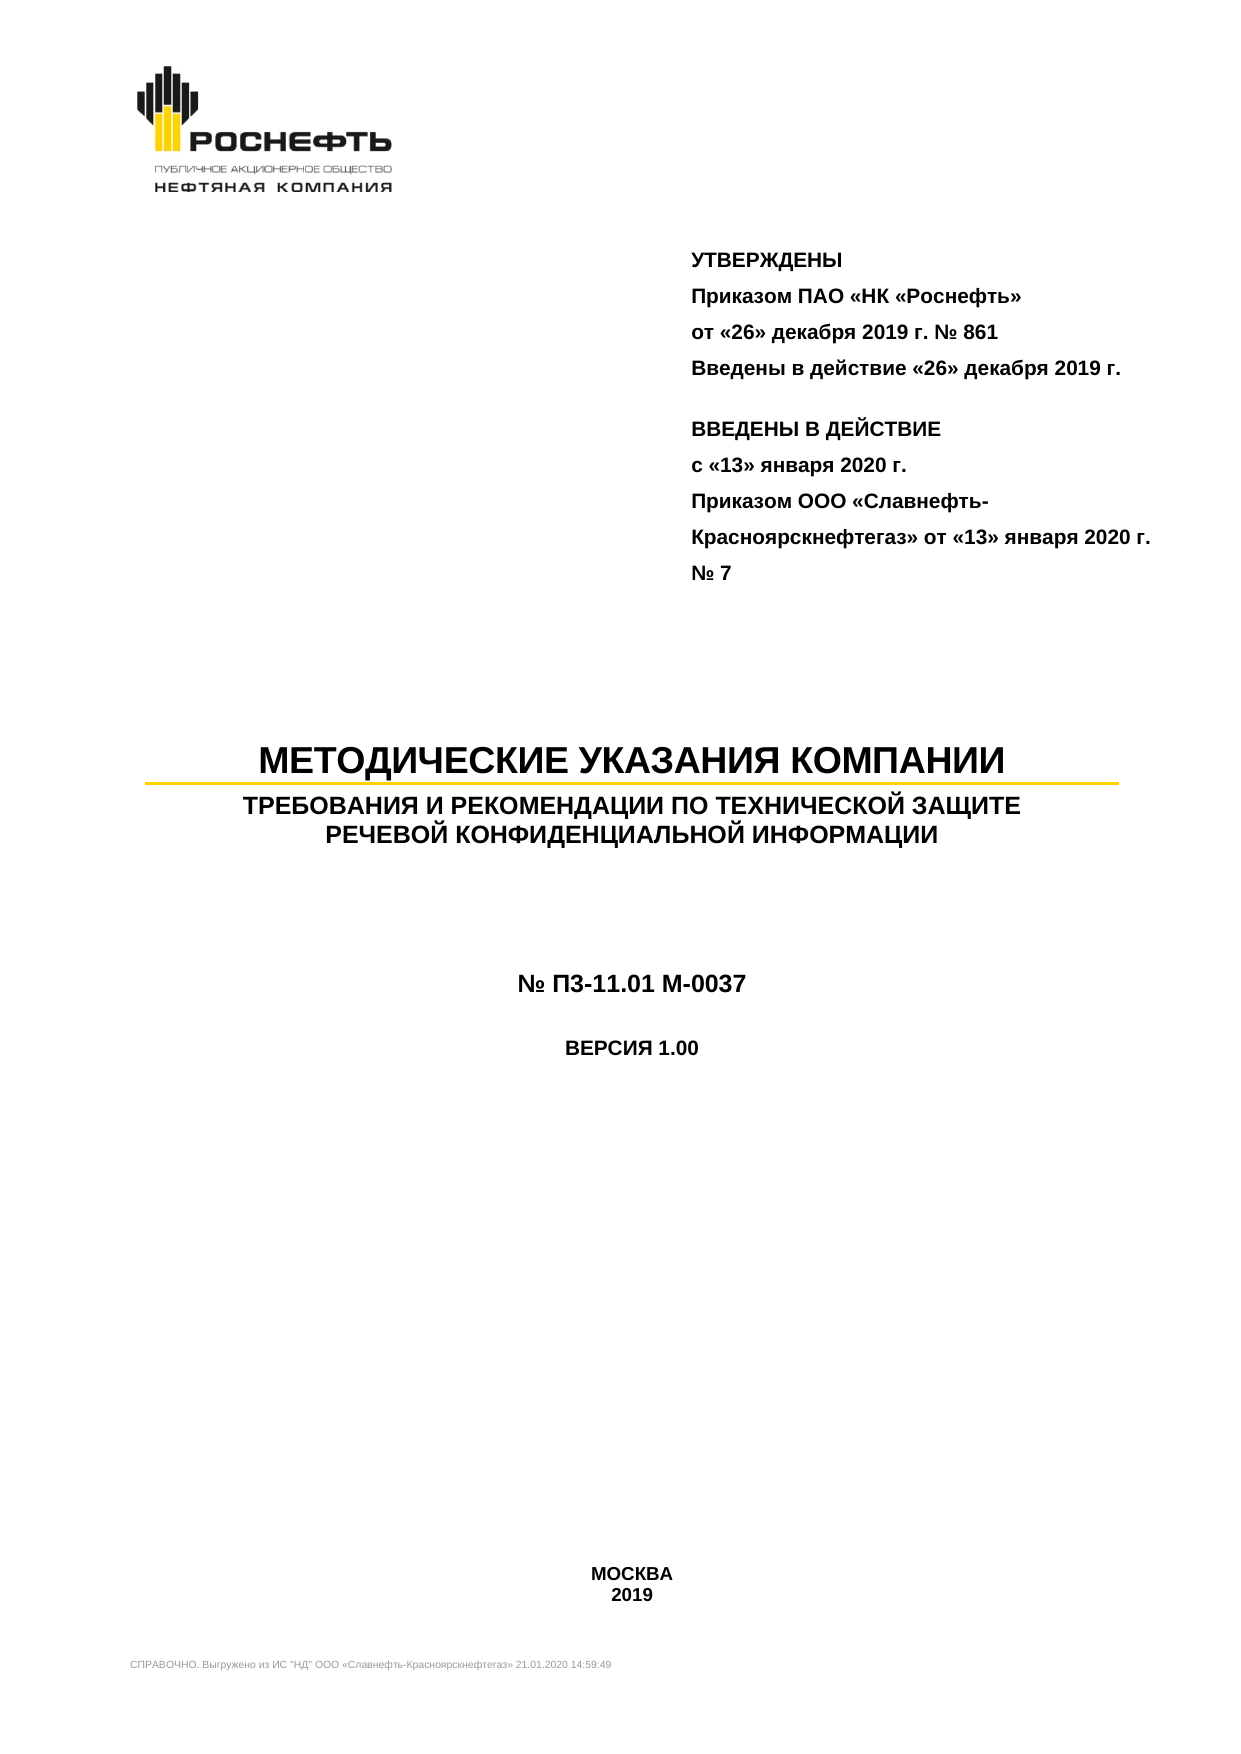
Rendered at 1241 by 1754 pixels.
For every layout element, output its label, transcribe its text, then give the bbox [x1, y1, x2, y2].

text от «26» декабря 2019 г. № 861 [691, 320, 1134, 344]
text МОСКВА [130, 1563, 1134, 1584]
text УТВЕРЖДЕНЫ [691, 248, 1134, 272]
table_header МЕТОДИЧЕСКИЕ УКАЗАНИЯ КОМПАНИИ [145, 739, 1119, 782]
text Введены в действие «26» декабря 2019 г. [691, 356, 1134, 380]
text Приказом ООО «Славнефть-Красноярскнефтегаз» от «13» января 2020 г. № 7 [691, 489, 1163, 584]
text 2019 [130, 1584, 1134, 1606]
text Приказом ПАО «НК «Роснефть» [691, 284, 1134, 308]
text ВЕРСИЯ 1.00 [130, 1036, 1134, 1059]
text № П3-11.01 М-0037 [130, 968, 1134, 997]
text с «13» января 2020 г. [691, 453, 1134, 477]
text ВВЕДЕНЫ В ДЕЙСТВИЕ [691, 417, 1134, 441]
text речевой конфиденциальной информации [130, 820, 1134, 849]
picture [129, 59, 399, 200]
text Требования и рекомендации по технической защите [130, 791, 1134, 820]
